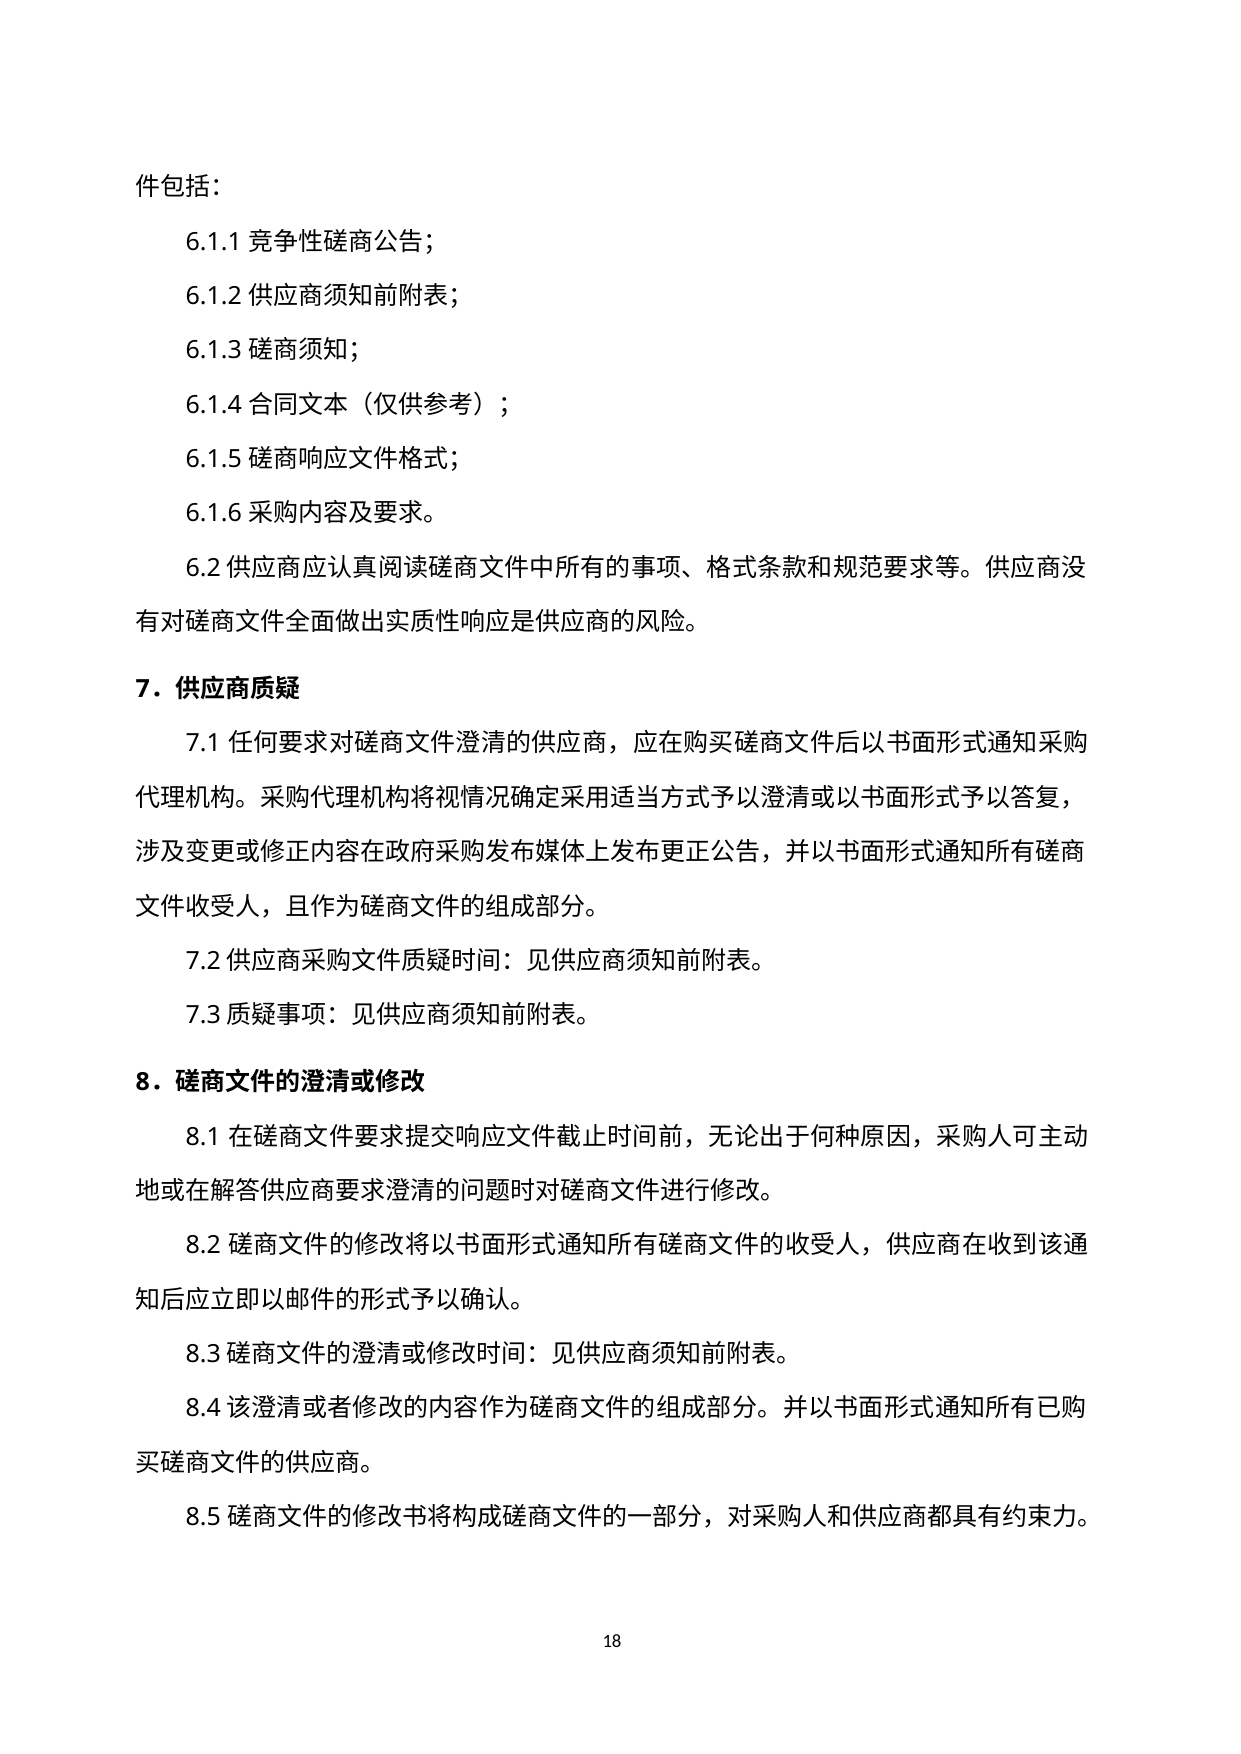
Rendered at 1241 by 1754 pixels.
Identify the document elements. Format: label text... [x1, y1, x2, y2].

text 8.5 磋商文件的修改书将构成磋商文件的一部分，对采购人和供应商都具有约束力。 [135, 1497, 1088, 1533]
text 8.2 磋商文件的修改将以书面形式通知所有磋商文件的收受人，供应商在收到该通知后应立即以邮件的形式予以确认。 [135, 1225, 1088, 1315]
text 6.1.3 磋商须知； [135, 330, 1088, 366]
subtitle 7．供应商质疑 [135, 668, 1088, 705]
text 6.1.5 磋商响应文件格式； [135, 438, 1088, 475]
text 6.1.2 供应商须知前附表； [135, 275, 1088, 312]
text 8.3磋商文件的澄清或修改时间：见供应商须知前附表。 [135, 1333, 1088, 1370]
text 7.1 任何要求对磋商文件澄清的供应商，应在购买磋商文件后以书面形式通知采购代理机构。采购代理机构将视情况确定采用适当方式予以澄清或以书面形式予以答复，涉及变更或修正内容在政府采购发布媒体上发布更正公告，并以书面形式通知所有磋商文件收受人，且作为磋商文件的组成部分。 [135, 723, 1088, 922]
text 8.4该澄清或者修改的内容作为磋商文件的组成部分。并以书面形式通知所有已购买磋商文件的供应商。 [135, 1388, 1088, 1478]
text 7.2供应商采购文件质疑时间：见供应商须知前附表。 [135, 940, 1088, 977]
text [135, 167, 1088, 203]
text 7.3质疑事项：见供应商须知前附表。 [135, 995, 1088, 1031]
subtitle 8．磋商文件的澄清或修改 [135, 1062, 1088, 1098]
text 6.1.6 采购内容及要求。 [135, 493, 1088, 529]
text 8.1 在磋商文件要求提交响应文件截止时间前，无论出于何种原因，采购人可主动地或在解答供应商要求澄清的问题时对磋商文件进行修改。 [135, 1116, 1088, 1207]
text 6.2供应商应认真阅读磋商文件中所有的事项、格式条款和规范要求等。供应商没有对磋商文件全面做出实质性响应是供应商的风险。 [135, 547, 1088, 638]
text 6.1.4 合同文本（仅供参考）； [135, 384, 1088, 420]
text 6.1.1 竞争性磋商公告； [135, 221, 1088, 257]
